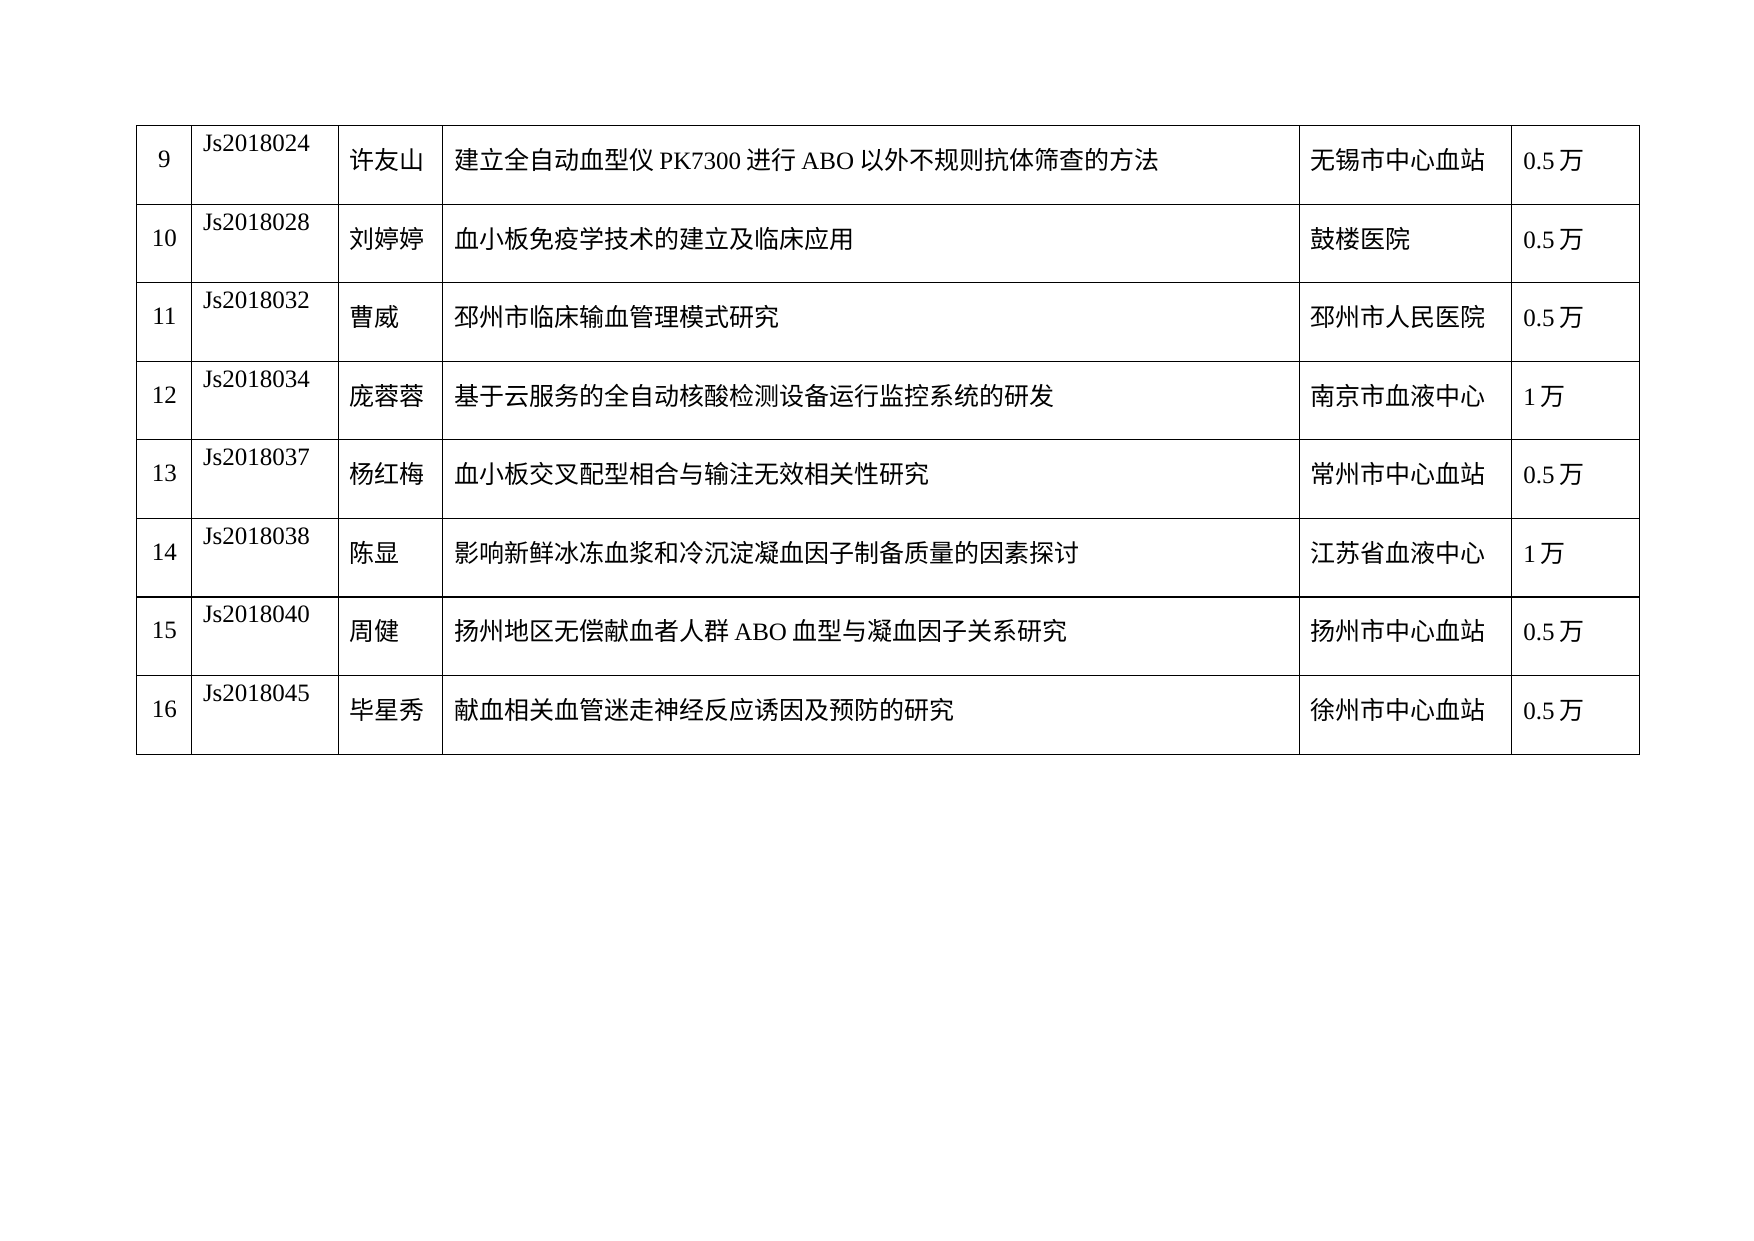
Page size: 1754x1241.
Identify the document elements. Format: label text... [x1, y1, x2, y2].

table_cell 南京市血液中心 [1300, 362, 1511, 439]
table_cell 0.5万 [1512, 598, 1639, 675]
table_cell 邳州市人民医院 [1300, 283, 1511, 361]
table_cell 血小板交叉配型相合与输注无效相关性研究 [443, 440, 1299, 518]
table_cell 常州市中心血站 [1300, 440, 1511, 518]
table_cell 杨红梅 [339, 440, 442, 518]
table_cell Js2018032 [192, 283, 338, 361]
table_cell 邳州市临床输血管理模式研究 [443, 283, 1299, 361]
table_cell 16 [137, 676, 191, 753]
table_cell 10 [137, 205, 191, 282]
table_cell 0.5万 [1512, 676, 1639, 753]
table_cell Js2018037 [192, 440, 338, 518]
table_cell 无锡市中心血站 [1300, 126, 1511, 204]
table_cell 建立全自动血型仪PK7300进行ABO以外不规则抗体筛查的方法 [443, 126, 1299, 204]
table_cell 曹威 [339, 283, 442, 361]
table_cell Js2018034 [192, 362, 338, 439]
table_cell 15 [137, 598, 191, 675]
table_cell 14 [137, 519, 191, 596]
table_cell 影响新鲜冰冻血浆和冷沉淀凝血因子制备质量的因素探讨 [443, 519, 1299, 596]
table_cell Js2018024 [192, 126, 338, 204]
table_cell 江苏省血液中心 [1300, 519, 1511, 596]
table_cell 0.5万 [1512, 205, 1639, 282]
table_cell 陈显 [339, 519, 442, 596]
table_cell 1万 [1512, 519, 1639, 596]
table_cell 1万 [1512, 362, 1639, 439]
table_cell 鼓楼医院 [1300, 205, 1511, 282]
table_cell 庞蓉蓉 [339, 362, 442, 439]
table_cell 献血相关血管迷走神经反应诱因及预防的研究 [443, 676, 1299, 753]
table_cell 0.5万 [1512, 283, 1639, 361]
table_cell Js2018038 [192, 519, 338, 596]
table_cell 周健 [339, 598, 442, 675]
table_cell 12 [137, 362, 191, 439]
table_cell 0.5万 [1512, 126, 1639, 204]
table_cell 许友山 [339, 126, 442, 204]
table_cell 0.5万 [1512, 440, 1639, 518]
table_cell 扬州地区无偿献血者人群ABO血型与凝血因子关系研究 [443, 598, 1299, 675]
table_cell Js2018045 [192, 676, 338, 753]
table_cell 毕星秀 [339, 676, 442, 753]
table_cell 11 [137, 283, 191, 361]
table_cell 13 [137, 440, 191, 518]
table_cell 9 [137, 126, 191, 204]
table_cell Js2018028 [192, 205, 338, 282]
table_cell Js2018040 [192, 598, 338, 675]
table_cell 刘婷婷 [339, 205, 442, 282]
table_cell 扬州市中心血站 [1300, 598, 1511, 675]
table_cell 基于云服务的全自动核酸检测设备运行监控系统的研发 [443, 362, 1299, 439]
table_cell 徐州市中心血站 [1300, 676, 1511, 753]
table_cell 血小板免疫学技术的建立及临床应用 [443, 205, 1299, 282]
